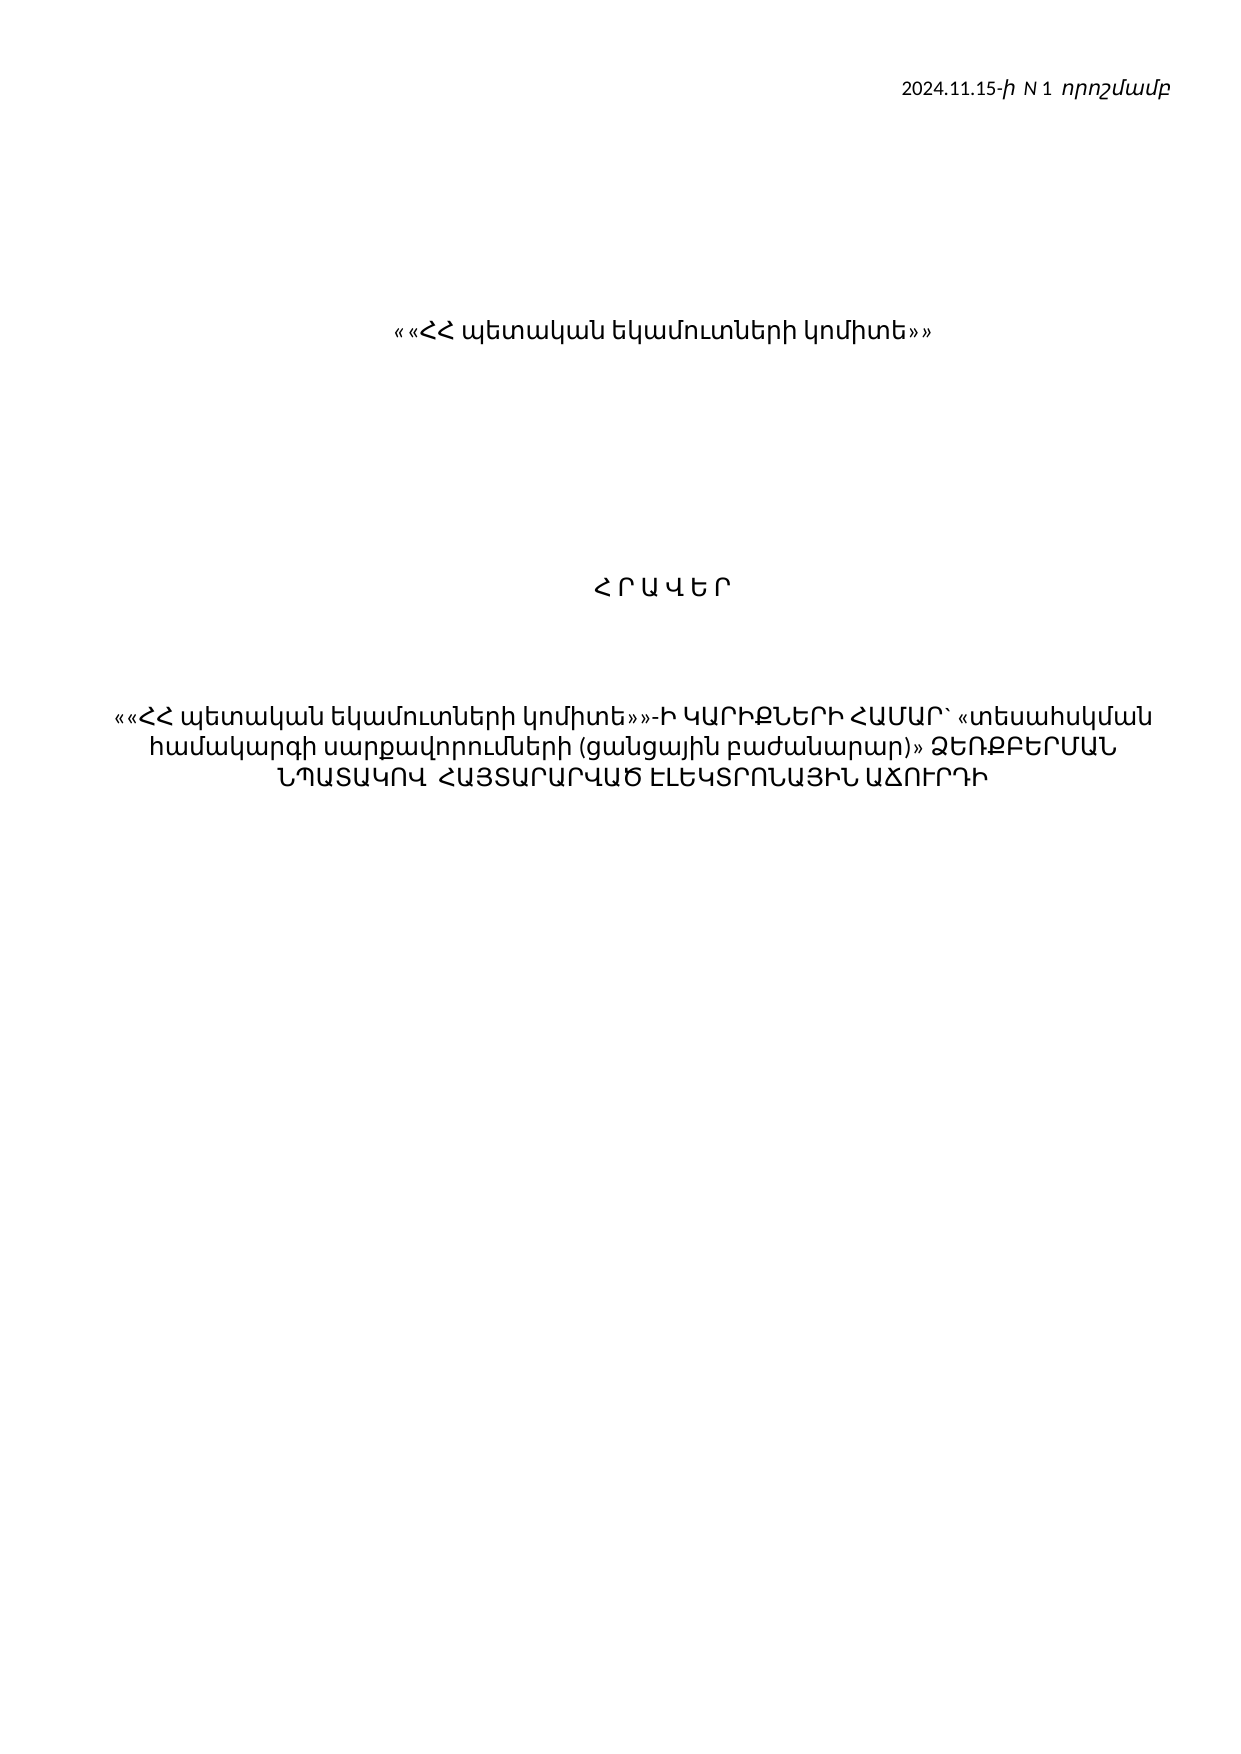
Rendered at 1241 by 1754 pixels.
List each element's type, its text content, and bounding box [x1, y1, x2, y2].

text Հ Ր Ա Վ Ե Ր [94, 572, 1172, 602]
text « «ՀՀ պետական եկամուտների կոմիտե»» [94, 316, 1172, 346]
text 2024.11.15 -ի N 1 որոշմամբ [94, 75, 1171, 100]
text ««ՀՀ պետական եկամուտների կոմիտե»»-Ի ԿԱՐԻՔՆԵՐԻ ՀԱՄԱՐ` «տեսահսկման համակարգի սարքավորումների (ցանցային բաժանարար)» ՁԵՌՔԲԵՐՄԱՆ ՆՊԱՏԱԿՈՎ ՀԱՅՏԱՐԱՐՎԱԾ ԷԼԵԿՏՐՈՆԱՅԻՆ ԱՃՈՒՐԴԻ [94, 701, 1172, 792]
